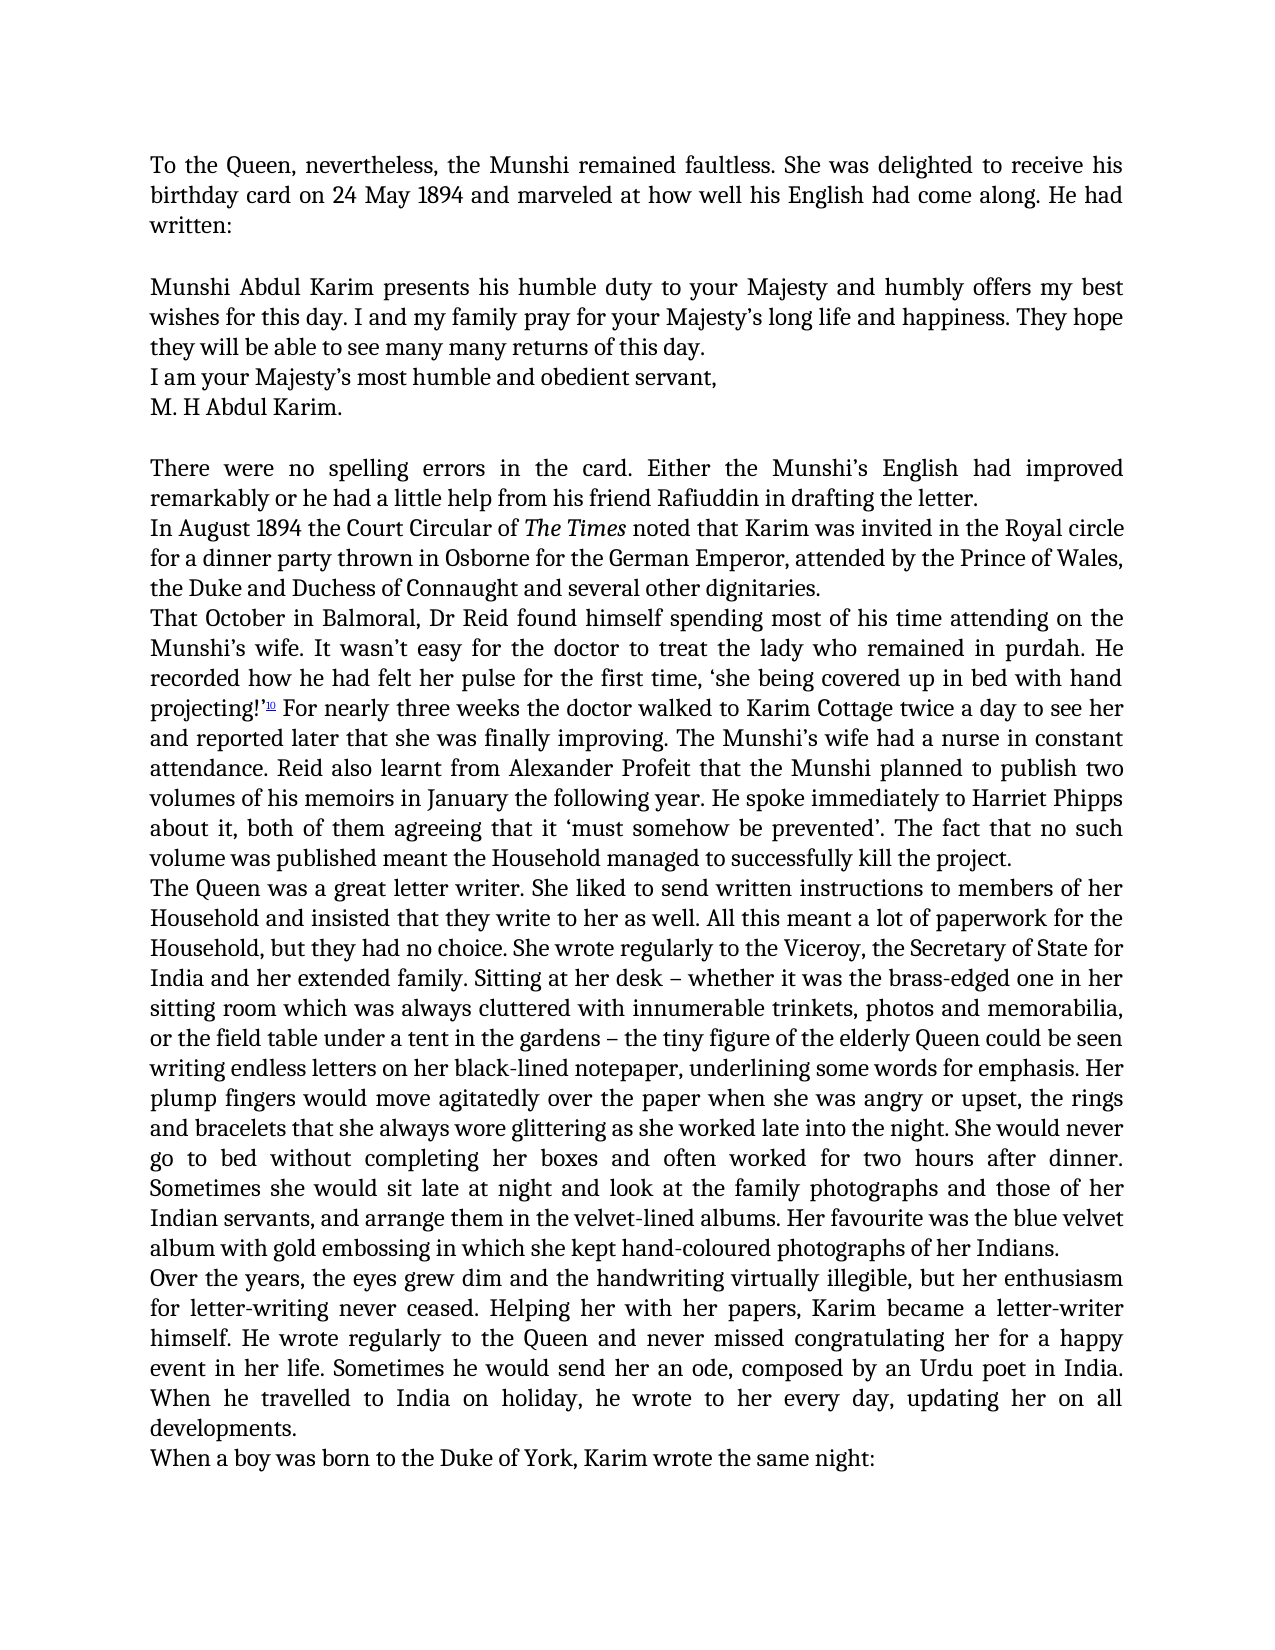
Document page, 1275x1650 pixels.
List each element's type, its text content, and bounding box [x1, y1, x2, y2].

text In August 1894 the Court Circular of The Times noted that Karim was invited in the Royal circle for a dinner party thrown in Osborne for the German Emperor, attended by the Prince of Wales, the Duke and Duchess of Connaught and several other dignitaries. [150, 512, 1125, 602]
text There were no spelling errors in the card. Either the Munshi’s English had improved remarkably or he had a little help from his friend Rafiuddin in drafting the letter. [150, 452, 1125, 512]
text I am your Majesty’s most humble and obedient servant, [150, 361, 1125, 391]
text That October in Balmoral, Dr Reid found himself spending most of his time attending on the Munshi’s wife. It wasn’t easy for the doctor to treat the lady who remained in purdah. He recorded how he had felt her pulse for the first time, ‘she being covered up in bed with hand projecting!’10 For nearly three weeks the doctor walked to Karim Cottage twice a day to see her and reported later that she was finally improving. The Munshi’s wife had a nurse in constant attendance. Reid also learnt from Alexander Profeit that the Munshi planned to publish two volumes of his memoirs in January the following year. He spoke immediately to Harriet Phipps about it, both of them agreeing that it ‘must somehow be prevented’. The fact that no such volume was published meant the Household managed to successfully kill the project. [150, 602, 1125, 872]
text M. H Abdul Karim. [150, 391, 1125, 421]
text The Queen was a great letter writer. She liked to send written instructions to members of her Household and insisted that they write to her as well. All this meant a lot of paperwork for the Household, but they had no choice. She wrote regularly to the Viceroy, the Secretary of State for India and her extended family. Sitting at her desk – whether it was the brass-edged one in her sitting room which was always cluttered with innumerable trinkets, photos and memorabilia, or the field table under a tent in the gardens – the tiny figure of the elderly Queen could be seen writing endless letters on her black-lined notepaper, underlining some words for emphasis. Her plump fingers would move agitatedly over the paper when she was angry or upset, the rings and bracelets that she always wore glittering as she worked late into the night. She would never go to bed without completing her boxes and often worked for two hours after dinner. Sometimes she would sit late at night and look at the family photographs and those of her Indian servants, and arrange them in the velvet-lined albums. Her favourite was the blue velvet album with gold embossing in which she kept hand-coloured photographs of her Indians. [150, 872, 1125, 1262]
text When a boy was born to the Duke of York, Karim wrote the same night: [150, 1442, 1125, 1472]
text Over the years, the eyes grew dim and the handwriting virtually illegible, but her enthusiasm for letter-writing never ceased. Helping her with her papers, Karim became a letter-writer himself. He wrote regularly to the Queen and never missed congratulating her for a happy event in her life. Sometimes he would send her an ode, composed by an Urdu poet in India. When he travelled to India on holiday, he wrote to her every day, updating her on all developments. [150, 1262, 1125, 1442]
text Munshi Abdul Karim presents his humble duty to your Majesty and humbly offers my best wishes for this day. I and my family pray for your Majesty’s long life and happiness. They hope they will be able to see many many returns of this day. [150, 271, 1125, 361]
text To the Queen, nevertheless, the Munshi remained faultless. She was delighted to receive his birthday card on 24 May 1894 and marveled at how well his English had come along. He had written: [150, 150, 1125, 240]
